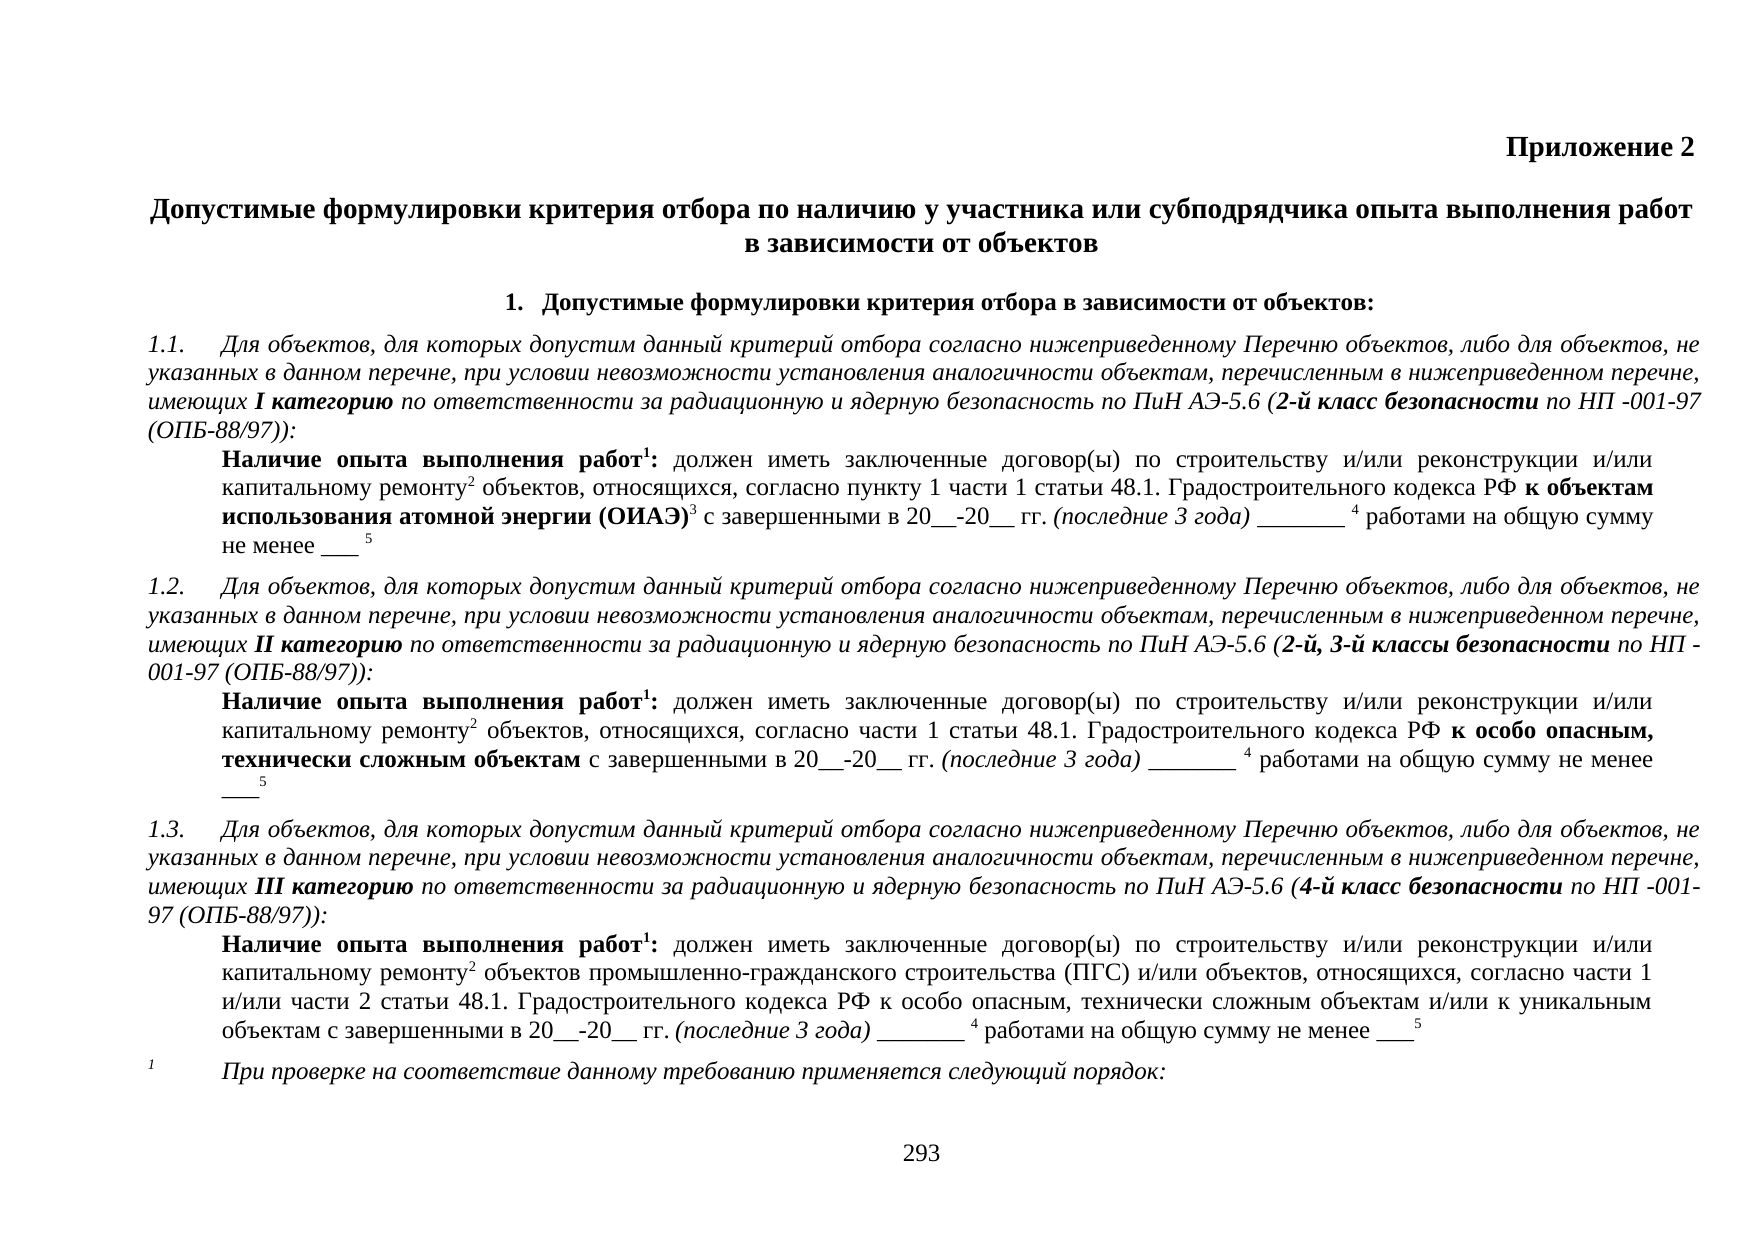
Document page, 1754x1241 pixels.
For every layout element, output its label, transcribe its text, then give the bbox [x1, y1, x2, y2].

text 1 При проверке на соответствие данному требованию применяется следующий порядок: [148, 1056, 1695, 1085]
text Допустимые формулировки критерия отбора по наличию у участника или субподрядчика опыта выполнения работ в зависимости от объектов [148, 192, 1695, 259]
list Для объектов, для которых допустим данный критерий отбора согласно нижеприведенному Перечню объектов, либо для объектов, не указанных в данном перечне, при условии невозможности установления аналогичности объектам, перечисленным в нижеприведенном перечне, имеющих I категорию по ответственности за радиационную и ядерную безопасность по ПиН АЭ-5.6 (2-й класс безопасности по НП -001-97 (ОПБ-88/97)): [148, 329, 1701, 444]
list Допустимые формулировки критерия отбора в зависимости от объектов: [179, 287, 1701, 316]
text Наличие опыта выполнения работ1: должен иметь заключенные договор(ы) по строительству и/или реконструкции и/или капитальному ремонту2 объектов, относящихся, согласно части 1 статьи 48.1. Градостроительного кодекса РФ к особо опасным, технически сложным объектам с завершенными в 20__-20__ гг. (последние 3 года) _______ 4 работами на общую сумму не менее ___5 [222, 686, 1654, 801]
text Наличие опыта выполнения работ1: должен иметь заключенные договор(ы) по строительству и/или реконструкции и/или капитальному ремонту2 объектов промышленно-гражданского строительства (ПГС) и/или объектов, относящихся, согласно части 1 и/или части 2 статьи 48.1. Градостроительного кодекса РФ к особо опасным, технически сложным объектам и/или к уникальным объектам с завершенными в 20__-20__ гг. (последние 3 года) _______ 4 работами на общую сумму не менее ___5 [222, 929, 1654, 1044]
subtitle Приложение 2 [148, 129, 1695, 163]
list Для объектов, для которых допустим данный критерий отбора согласно нижеприведенному Перечню объектов, либо для объектов, не указанных в данном перечне, при условии невозможности установления аналогичности объектам, перечисленным в нижеприведенном перечне, имеющих III категорию по ответственности за радиационную и ядерную безопасность по ПиН АЭ-5.6 (4-й класс безопасности по НП -001-97 (ОПБ-88/97)): [148, 814, 1701, 929]
text Наличие опыта выполнения работ1: должен иметь заключенные договор(ы) по строительству и/или реконструкции и/или капитальному ремонту2 объектов, относящихся, согласно пункту 1 части 1 статьи 48.1. Градостроительного кодекса РФ к объектам использования атомной энергии (ОИАЭ)3 с завершенными в 20__-20__ гг. (последние 3 года) _______ 4 работами на общую сумму не менее ___ 5 [222, 444, 1654, 559]
list Для объектов, для которых допустим данный критерий отбора согласно нижеприведенному Перечню объектов, либо для объектов, не указанных в данном перечне, при условии невозможности установления аналогичности объектам, перечисленным в нижеприведенном перечне, имеющих II категорию по ответственности за радиационную и ядерную безопасность по ПиН АЭ-5.6 (2-й, 3-й классы безопасности по НП -001-97 (ОПБ-88/97)): [148, 571, 1701, 686]
